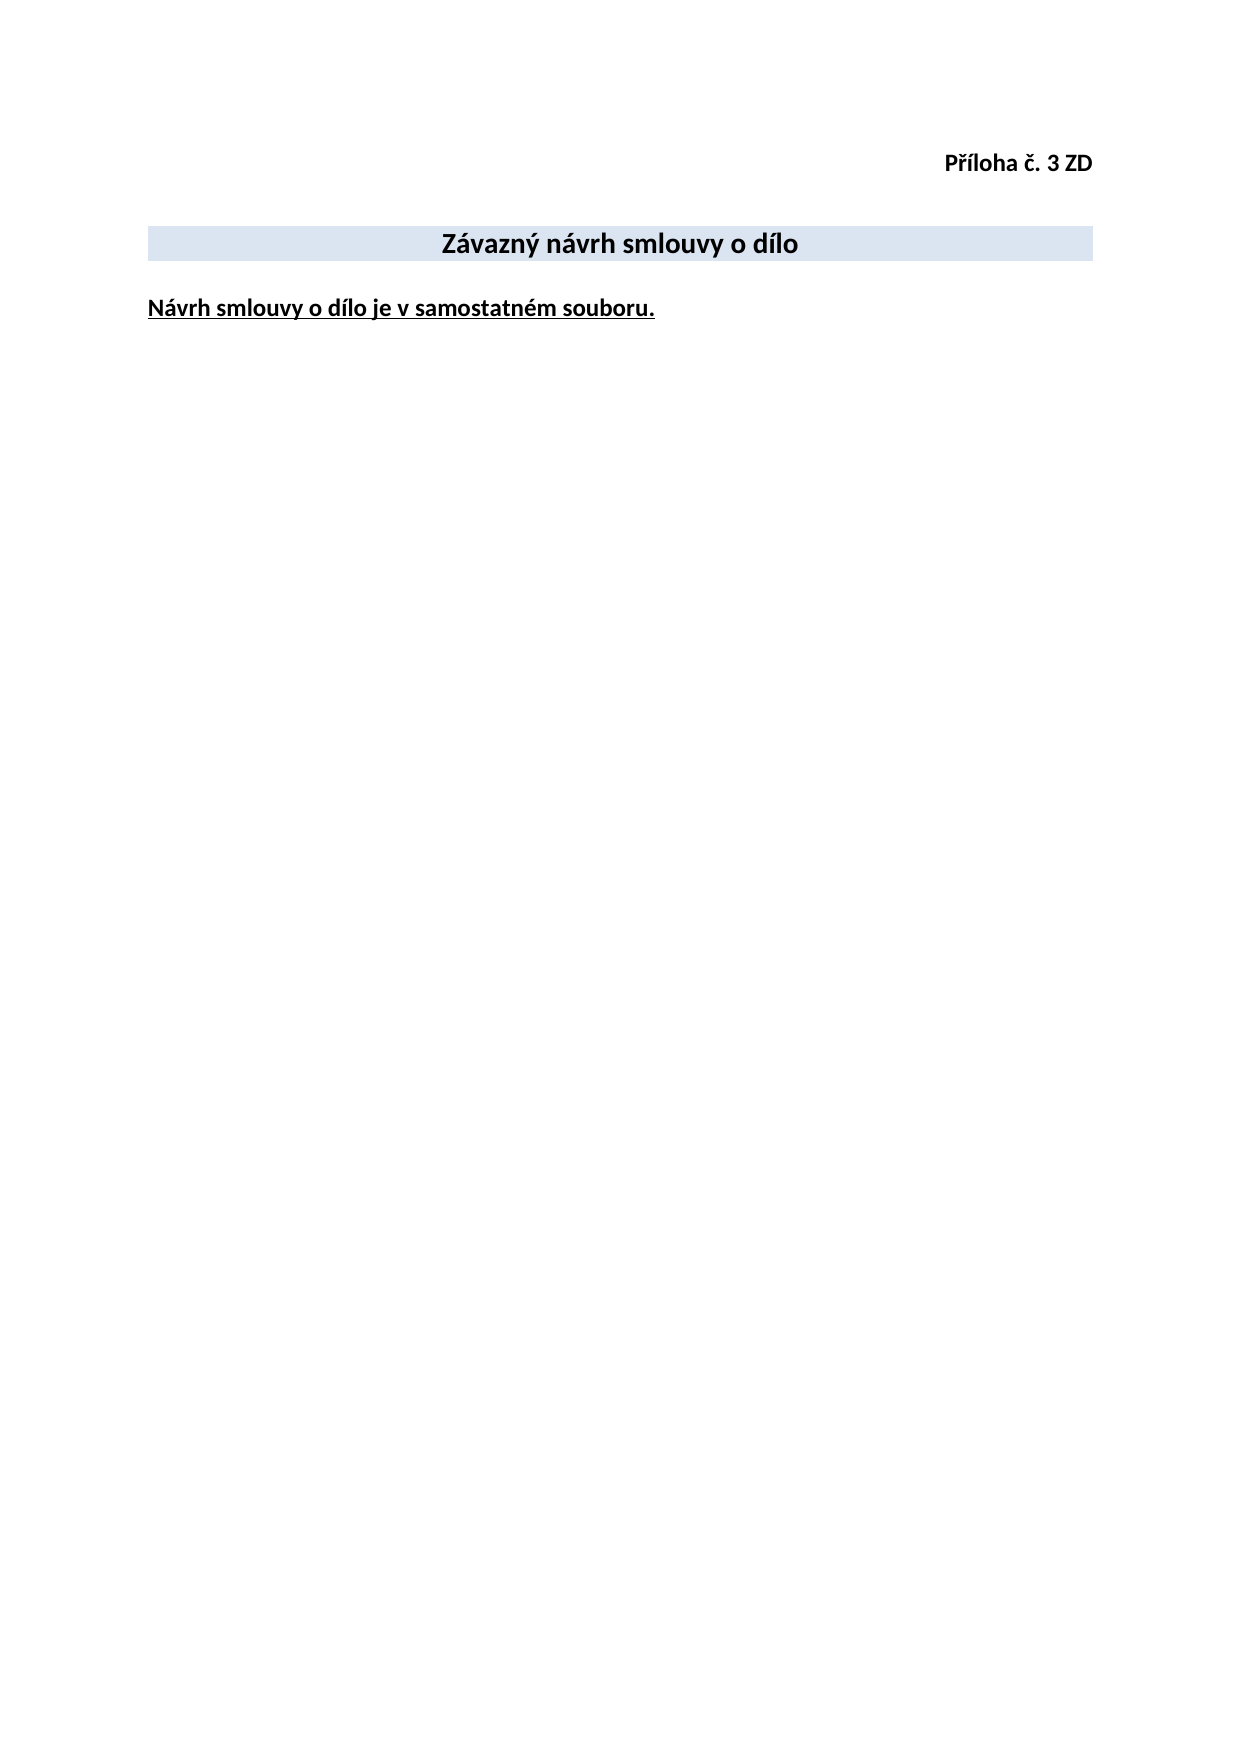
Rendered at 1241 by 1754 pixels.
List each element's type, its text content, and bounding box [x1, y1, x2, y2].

text Návrh smlouvy o dílo je v samostatném souboru. [148, 292, 1093, 322]
text Závazný návrh smlouvy o dílo [148, 226, 1093, 261]
text Příloha č. 3 ZD [148, 148, 1093, 178]
